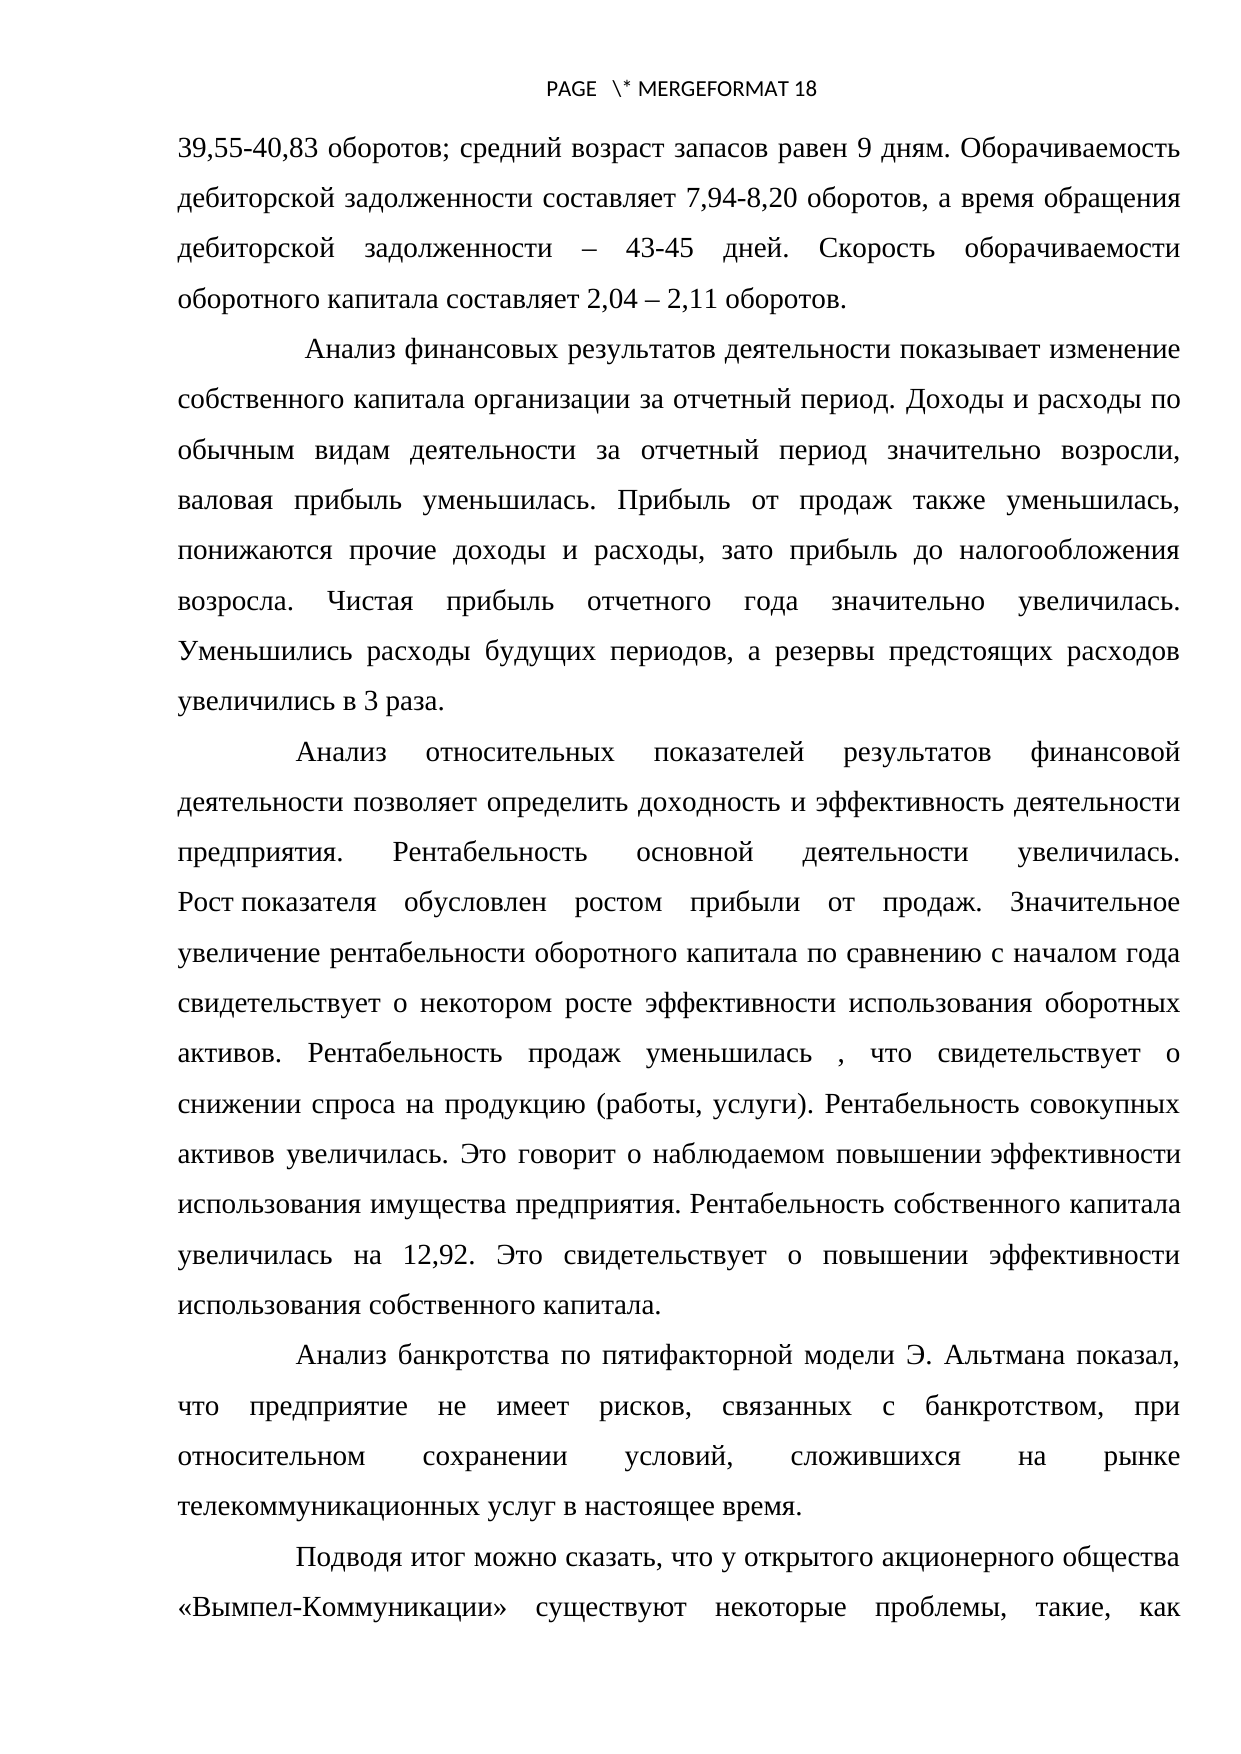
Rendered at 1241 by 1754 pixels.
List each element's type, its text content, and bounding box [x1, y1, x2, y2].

text Анализ банкротства по пятифакторной модели Э. Альтмана показал, что предприятие не имеет рисков, связанных с банкротством, при относительном сохранении условий, сложившихся на рынке телекоммуникационных услуг в настоящее время. [177, 1337, 1181, 1522]
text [177, 1539, 1181, 1622]
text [177, 130, 1181, 314]
text Анализ относительных показателей результатов финансовой деятельности позволяет определить доходность и эффективность деятельности предприятия. Рентабельность основной деятельности увеличилась. Рост показателя обусловлен ростом прибыли от продаж. Значительное увеличение рентабельности оборотного капитала по сравнению с началом года свидетельствует о некотором росте эффективности использования оборотных активов. Рентабельность продаж уменьшилась , что свидетельствует о снижении спроса на продукцию (работы, услуги). Рентабельность совокупных активов увеличилась. Это говорит о наблюдаемом повышении эффективности использования имущества предприятия. Рентабельность собственного капитала увеличилась на 12,92. Это свидетельствует о повышении эффективности использования собственного капитала. [177, 734, 1181, 1321]
text Анализ финансовых результатов деятельности показывает изменение собственного капитала организации за отчетный период. Доходы и расходы по обычным видам деятельности за отчетный период значительно возросли, валовая прибыль уменьшилась. Прибыль от продаж также уменьшилась, понижаются прочие доходы и расходы, зато прибыль до налогообложения возросла. Чистая прибыль отчетного года значительно увеличилась. Уменьшились расходы будущих периодов, а резервы предстоящих расходов увеличились в 3 раза. [177, 331, 1181, 717]
